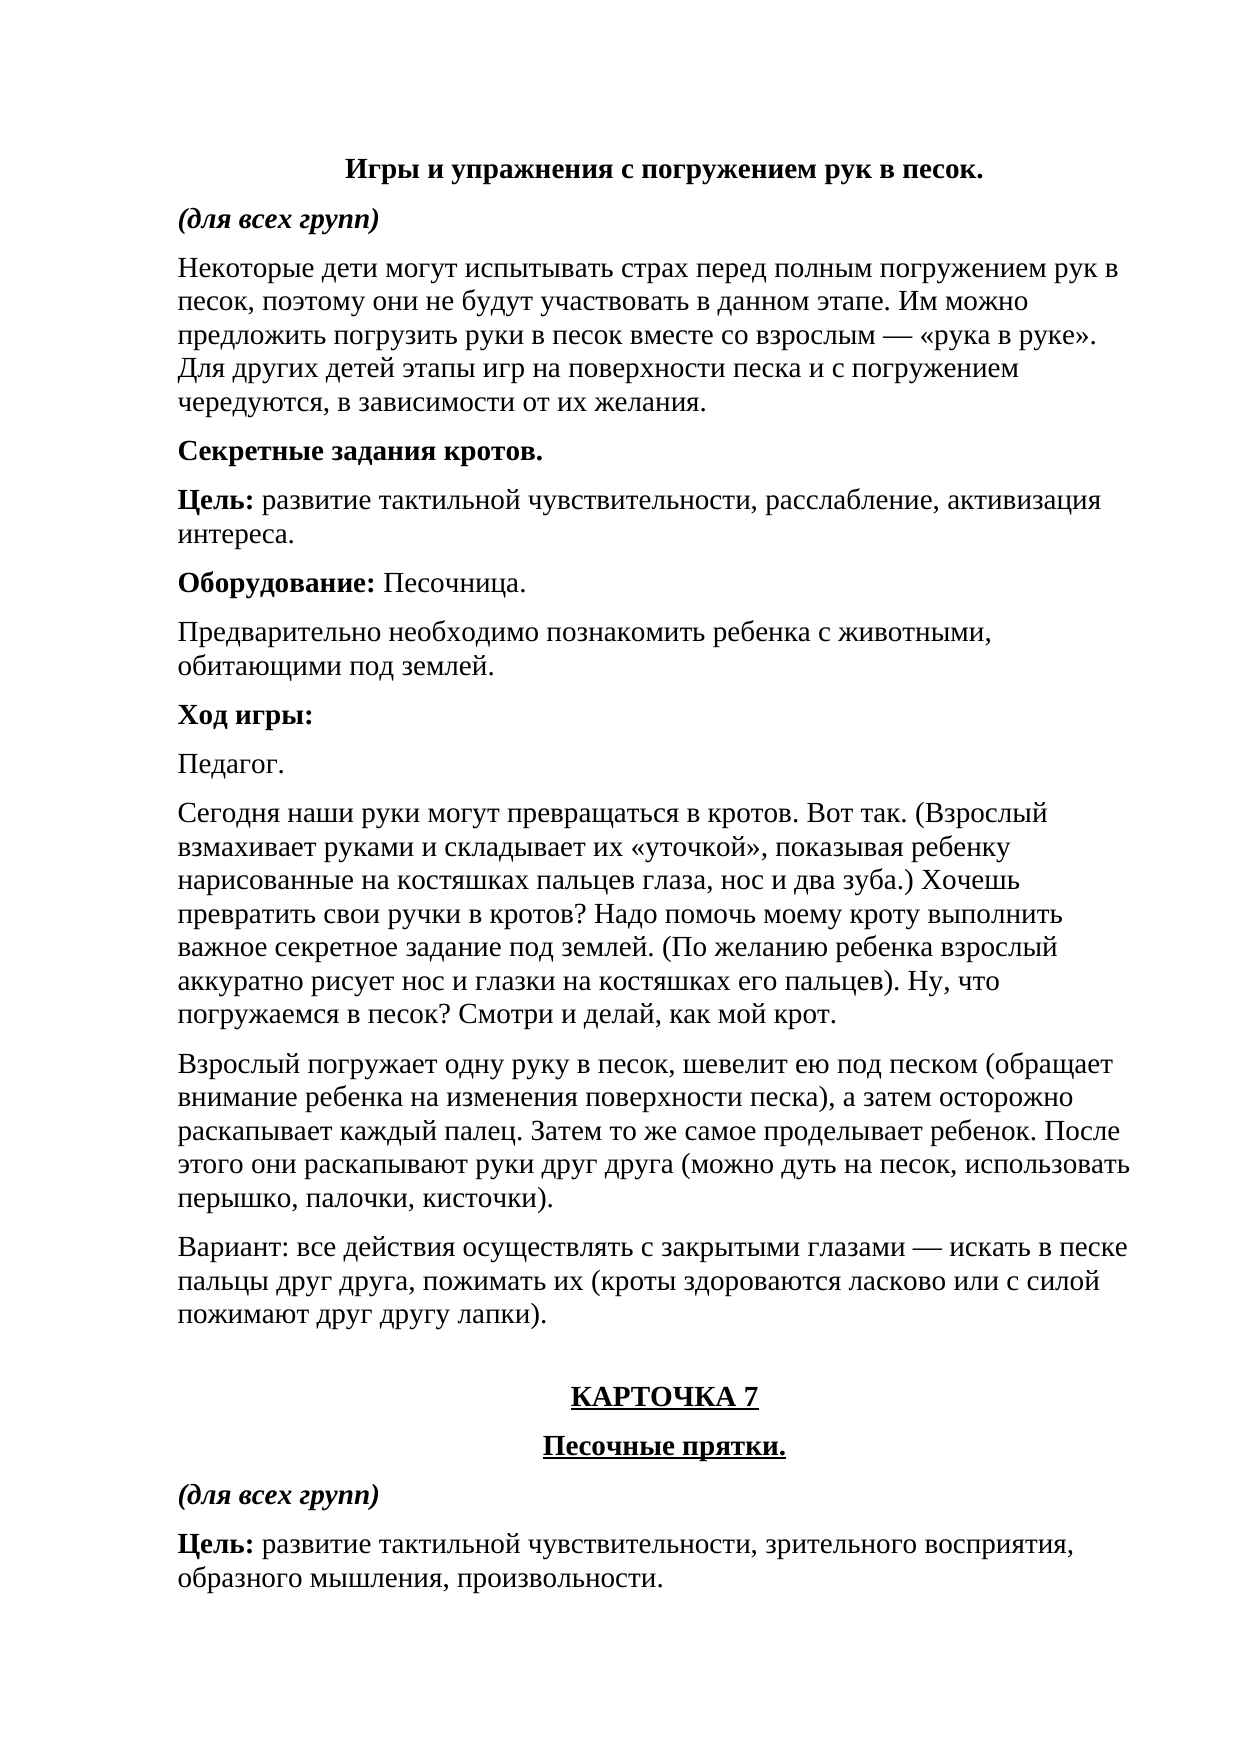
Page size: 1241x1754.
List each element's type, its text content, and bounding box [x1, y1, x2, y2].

text Оборудование: Песочница. [177, 565, 1152, 599]
text Песочные прятки. [177, 1428, 1152, 1462]
text Некоторые дети могут испытывать страх перед полным погружением рук в песок, поэтому они не будут участвовать в данном этапе. Им можно предложить погрузить руки в песок вместе со взрослым — «рука в руке». Для других детей этапы игр на поверхности песка и с погружением чередуются, в зависимости от их желания. [177, 250, 1152, 418]
text Цель: развитие тактильной чувствительности, зрительного восприятия, образного мышления, произвольности. [177, 1526, 1152, 1593]
text (для всех групп) [177, 201, 1152, 234]
text Вариант: все действия осуществлять с закрытыми глазами — искать в песке пальцы друг друга, пожимать их (кроты здороваются ласково или с силой пожимают друг другу лапки). [177, 1229, 1152, 1330]
text Сегодня наши руки могут превращаться в кротов. Вот так. (Взрослый взмахивает руками и складывает их «уточкой», показывая ребенку нарисованные на костяшках пальцев глаза, нос и два зуба.) Хочешь превратить свои ручки в кротов? Надо помочь моему кроту выполнить важное секретное задание под землей. (По желанию ребенка взрослый аккуратно рисует нос и глазки на костяшках его пальцев). Ну, что погружаемся в песок? Смотри и делай, как мой крот. [177, 795, 1152, 1030]
text Цель: развитие тактильной чувствительности, расслабление, активизация интереса. [177, 482, 1152, 549]
text Ход игры: [177, 697, 1152, 731]
text Педагог. [177, 746, 1152, 780]
text Секретные задания кротов. [177, 433, 1152, 467]
text КАРТОЧКА 7 [177, 1345, 1152, 1412]
text Предварительно необходимо познакомить ребенка с животными, обитающими под землей. [177, 614, 1152, 681]
text Взрослый погружает одну руку в песок, шевелит ею под песком (обращает внимание ребенка на изменения поверхности песка), а затем осторожно раскапывает каждый палец. Затем то же самое проделывает ребенок. После этого они раскапывают руки друг друга (можно дуть на песок, использовать перышко, палочки, кисточки). [177, 1046, 1152, 1213]
text (для всех групп) [177, 1477, 1152, 1511]
text Игры и упражнения с погружением рук в песок. [177, 118, 1152, 185]
